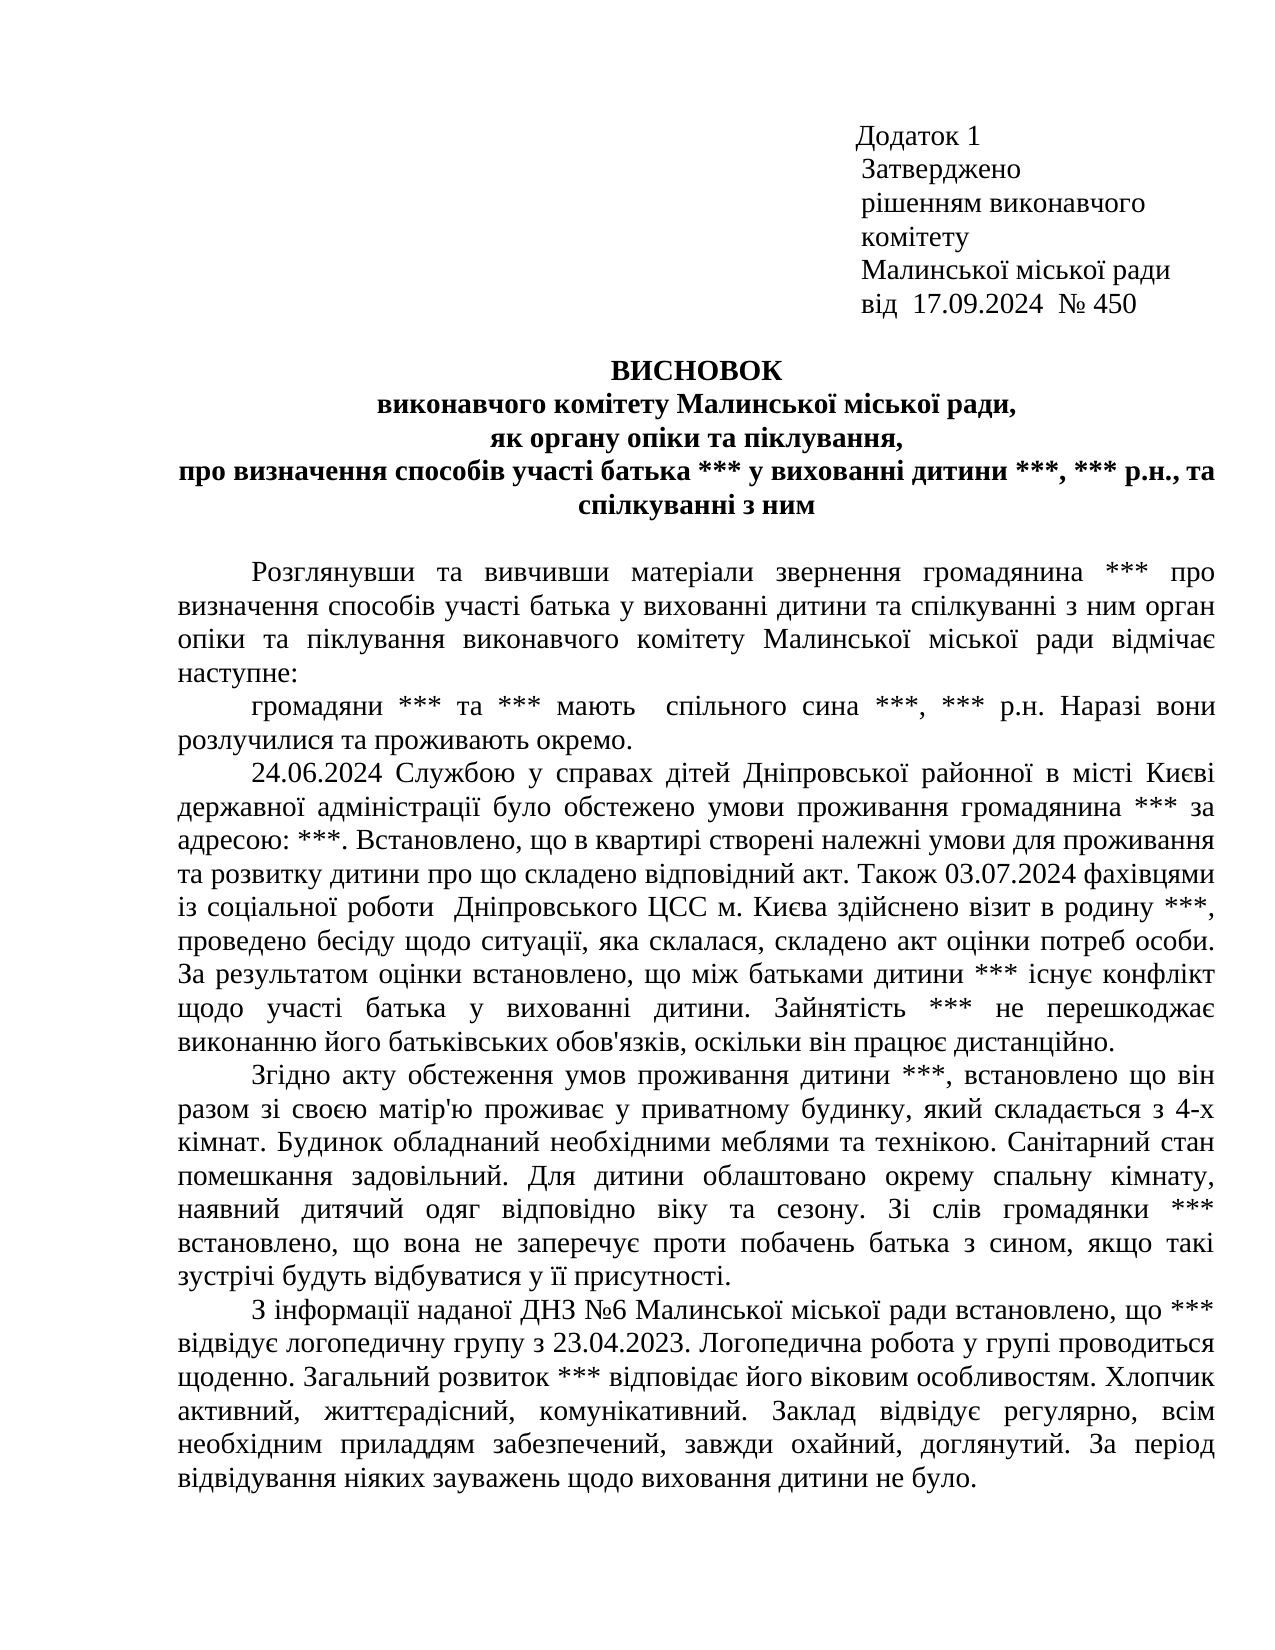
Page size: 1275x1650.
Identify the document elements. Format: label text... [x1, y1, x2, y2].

text від 17.09.2024 № 450 [620, 286, 1216, 319]
text як органу опіки та піклування, [177, 420, 1216, 453]
text громадяни *** та *** мають спільного сина ***, *** р.н. Наразі вони розлучилися та проживають окремо. [177, 688, 1216, 755]
text 24.06.2024 Службою у справах дітей Дніпровської районної в місті Києві державної адміністрації було обстежено умови проживання громадянина *** за адресою: ***. Встановлено, що в квартирі створені належні умови для проживання та розвитку дитини про що складено відповідний акт. Також 03.07.2024 фахівцями із соціальної роботи Дніпровського ЦСС м. Києва здійснено візит в родину ***, проведено бесіду щодо ситуації, яка склалася, складено акт оцінки потреб особи. За результатом оцінки встановлено, що між батьками дитини *** існує конфлікт щодо участі батька у вихованні дитини. Зайнятість *** не перешкоджає виконанню його батьківських обов'язків, оскільки він працює дистанційно. [177, 755, 1216, 1057]
text виконавчого комітету Малинської міської ради, [177, 386, 1216, 420]
text Затверджено [693, 152, 1216, 185]
text Додаток 1 [177, 118, 1216, 152]
text комітету [620, 219, 1216, 252]
text З інформації наданої ДНЗ №6 Малинської міської ради встановлено, що *** відвідує логопедичну групу з 23.04.2023. Логопедична робота у групі проводиться щоденно. Загальний розвиток *** відповідає його віковим особливостям. Хлопчик активний, життєрадісний, комунікативний. Заклад відвідує регулярно, всім необхідним приладдям забезпечений, завжди охайний, доглянутий. За період відвідування ніяких зауважень щодо виховання дитини не було. [177, 1292, 1216, 1493]
text рішенням виконавчого [620, 185, 1216, 219]
text про визначення способів участі батька *** у вихованні дитини ***, *** р.н., та спілкуванні з ним [177, 453, 1216, 521]
text Згідно акту обстеження умов проживання дитини ***, встановлено що він разом зі своєю матір'ю проживає у приватному будинку, який складається з 4-х кімнат. Будинок обладнаний необхідними меблями та технікою. Санітарний стан помешкання задовільний. Для дитини облаштовано окрему спальну кімнату, наявний дитячий одяг відповідно віку та сезону. Зі слів громадянки *** встановлено, що вона не заперечує проти побачень батька з сином, якщо такі зустрічі будуть відбуватися у її присутності. [177, 1057, 1216, 1292]
text Розглянувши та вивчивши матеріали звернення громадянина *** про визначення способів участі батька у вихованні дитини та спілкуванні з ним орган опіки та піклування виконавчого комітету Малинської міської ради відмічає наступне: [177, 554, 1216, 688]
text ВИСНОВОК [177, 353, 1216, 386]
text Малинської міської ради [620, 252, 1216, 286]
